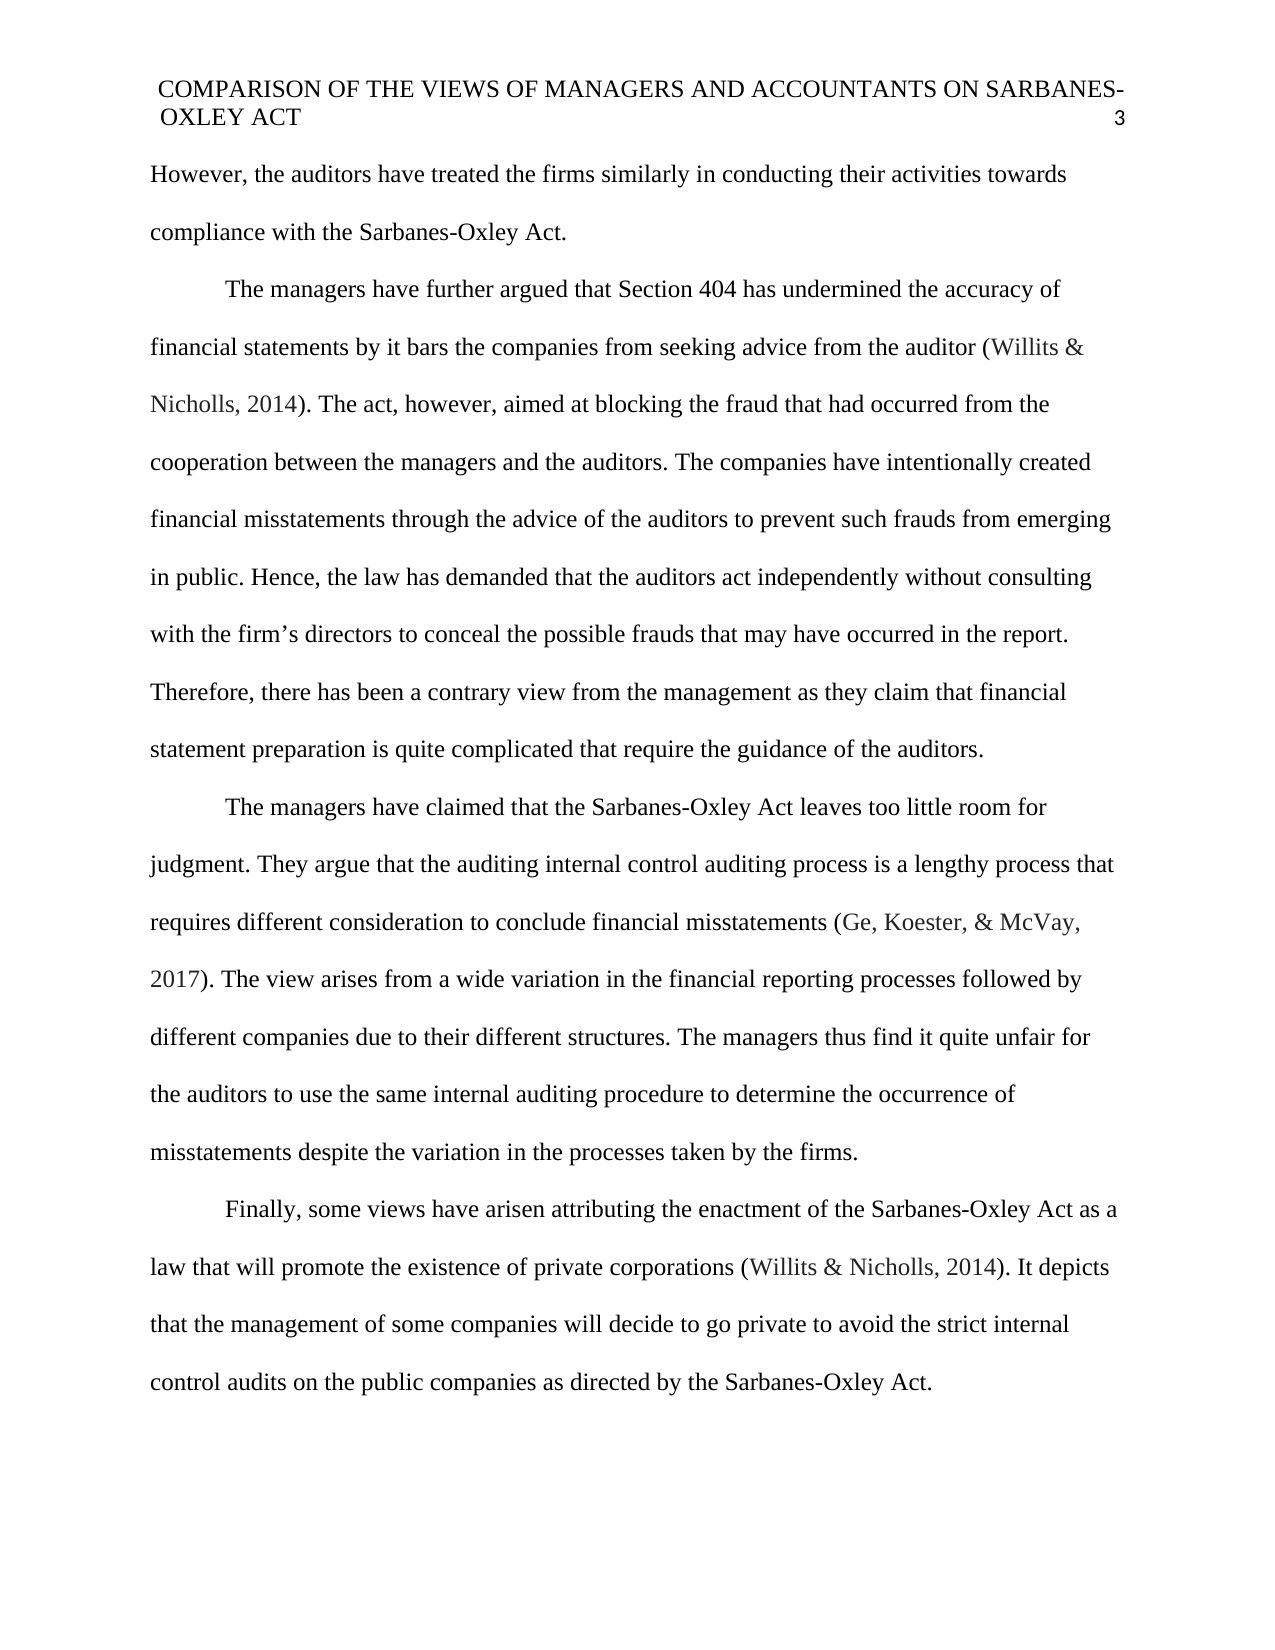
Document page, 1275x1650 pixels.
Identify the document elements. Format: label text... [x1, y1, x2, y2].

text The managers have claimed that the Sarbanes-Oxley Act leaves too little room for judgment. They argue that the auditing internal control auditing process is a lengthy process that requires different consideration to conclude financial misstatements (Ge, Koester, & McVay, 2017). The view arises from a wide variation in the financial reporting processes followed by different companies due to their different structures. The managers thus find it quite unfair for the auditors to use the same internal auditing procedure to determine the occurrence of misstatements despite the variation in the processes taken by the firms. [150, 792, 1125, 1166]
text Finally, some views have arisen attributing the enactment of the Sarbanes-Oxley Act as a law that will promote the existence of private corporations (Willits & Nicholls, 2014). It depicts that the management of some companies will decide to go private to avoid the strict internal control audits on the public companies as directed by the Sarbanes-Oxley Act. [150, 1194, 1125, 1396]
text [150, 159, 1125, 246]
text The managers have further argued that Section 404 has undermined the accuracy of financial statements by it bars the companies from seeking advice from the auditor (Willits & Nicholls, 2014). The act, however, aimed at blocking the fraud that had occurred from the cooperation between the managers and the auditors. The companies have intentionally created financial misstatements through the advice of the auditors to prevent such frauds from emerging in public. Hence, the law has demanded that the auditors act independently without consulting with the firm’s directors to conceal the possible frauds that may have occurred in the report. Therefore, there has been a contrary view from the management as they claim that financial statement preparation is quite complicated that require the guidance of the auditors. [150, 274, 1125, 763]
